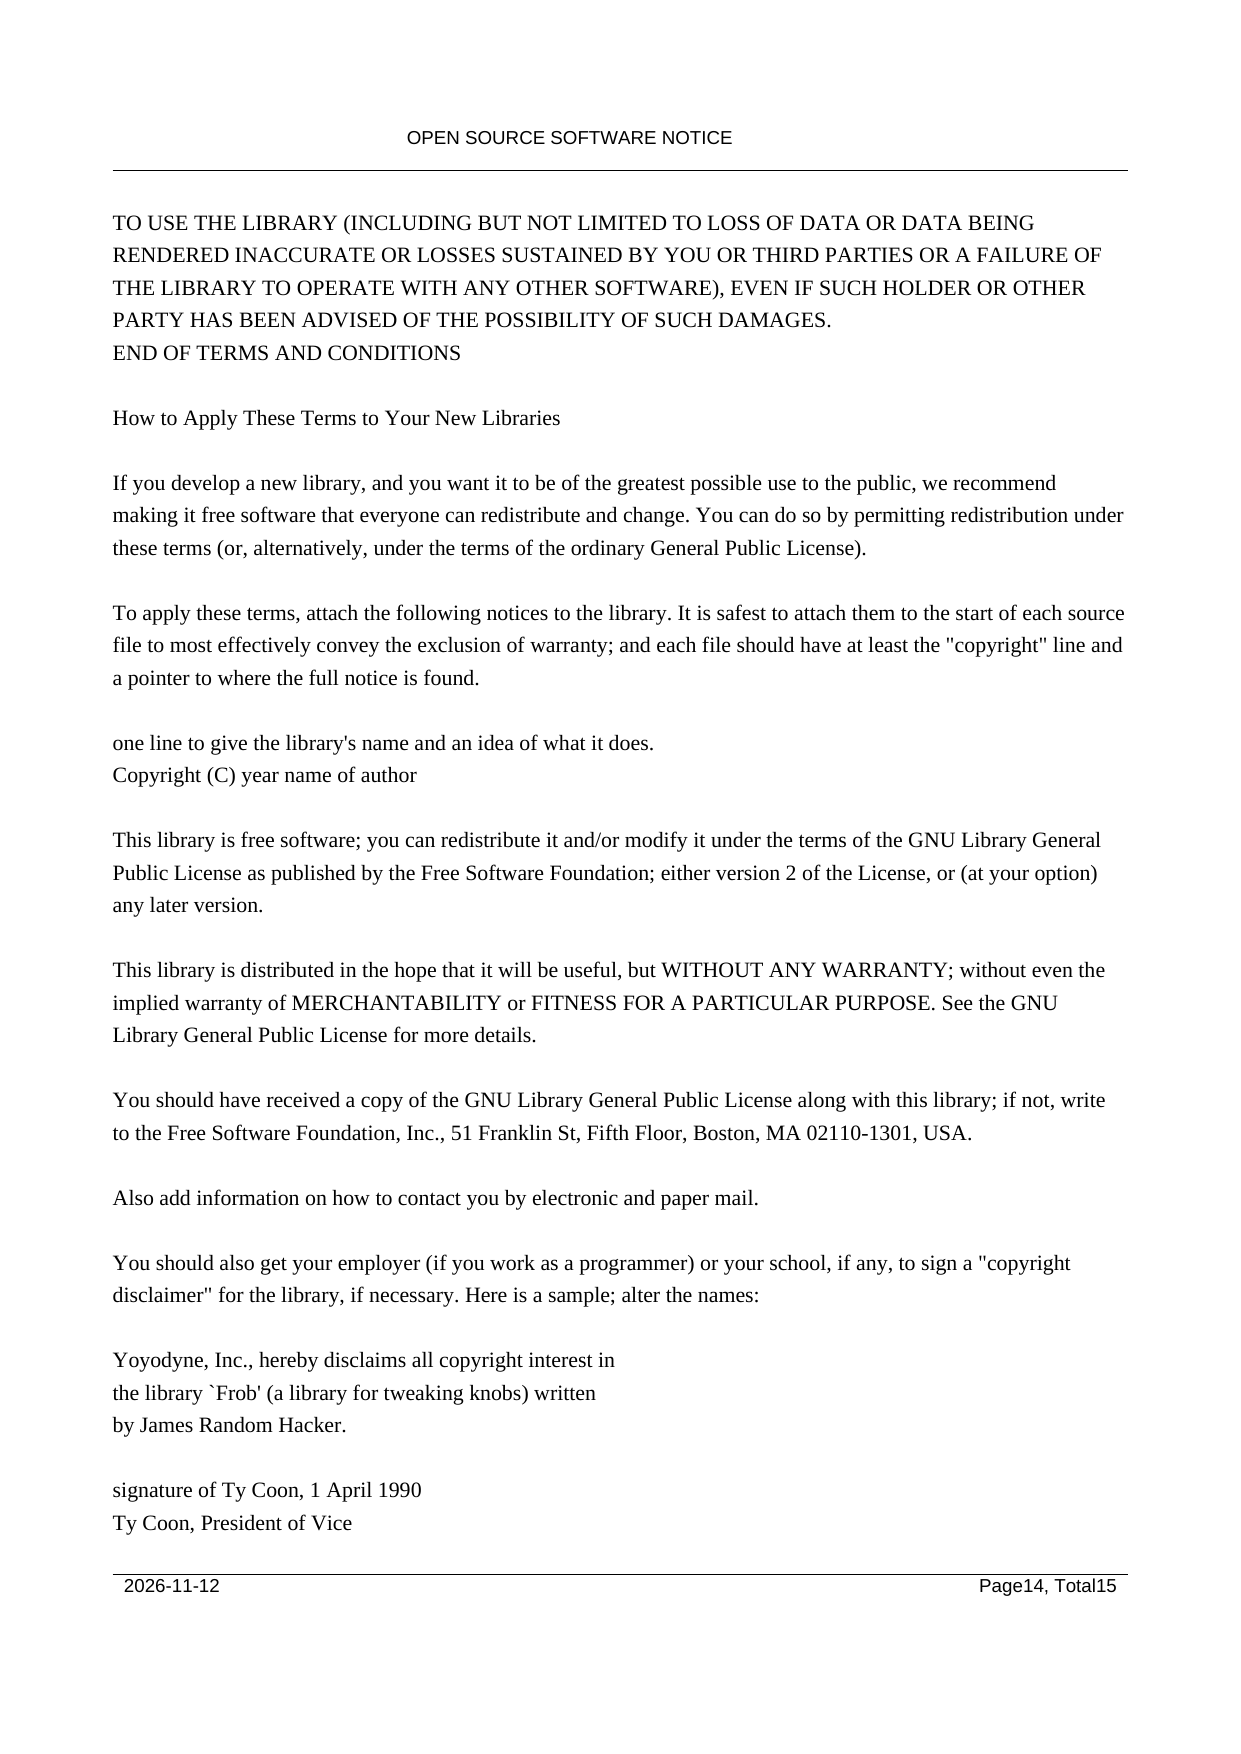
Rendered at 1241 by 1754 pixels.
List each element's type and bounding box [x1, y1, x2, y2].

text [112, 206, 1128, 1539]
